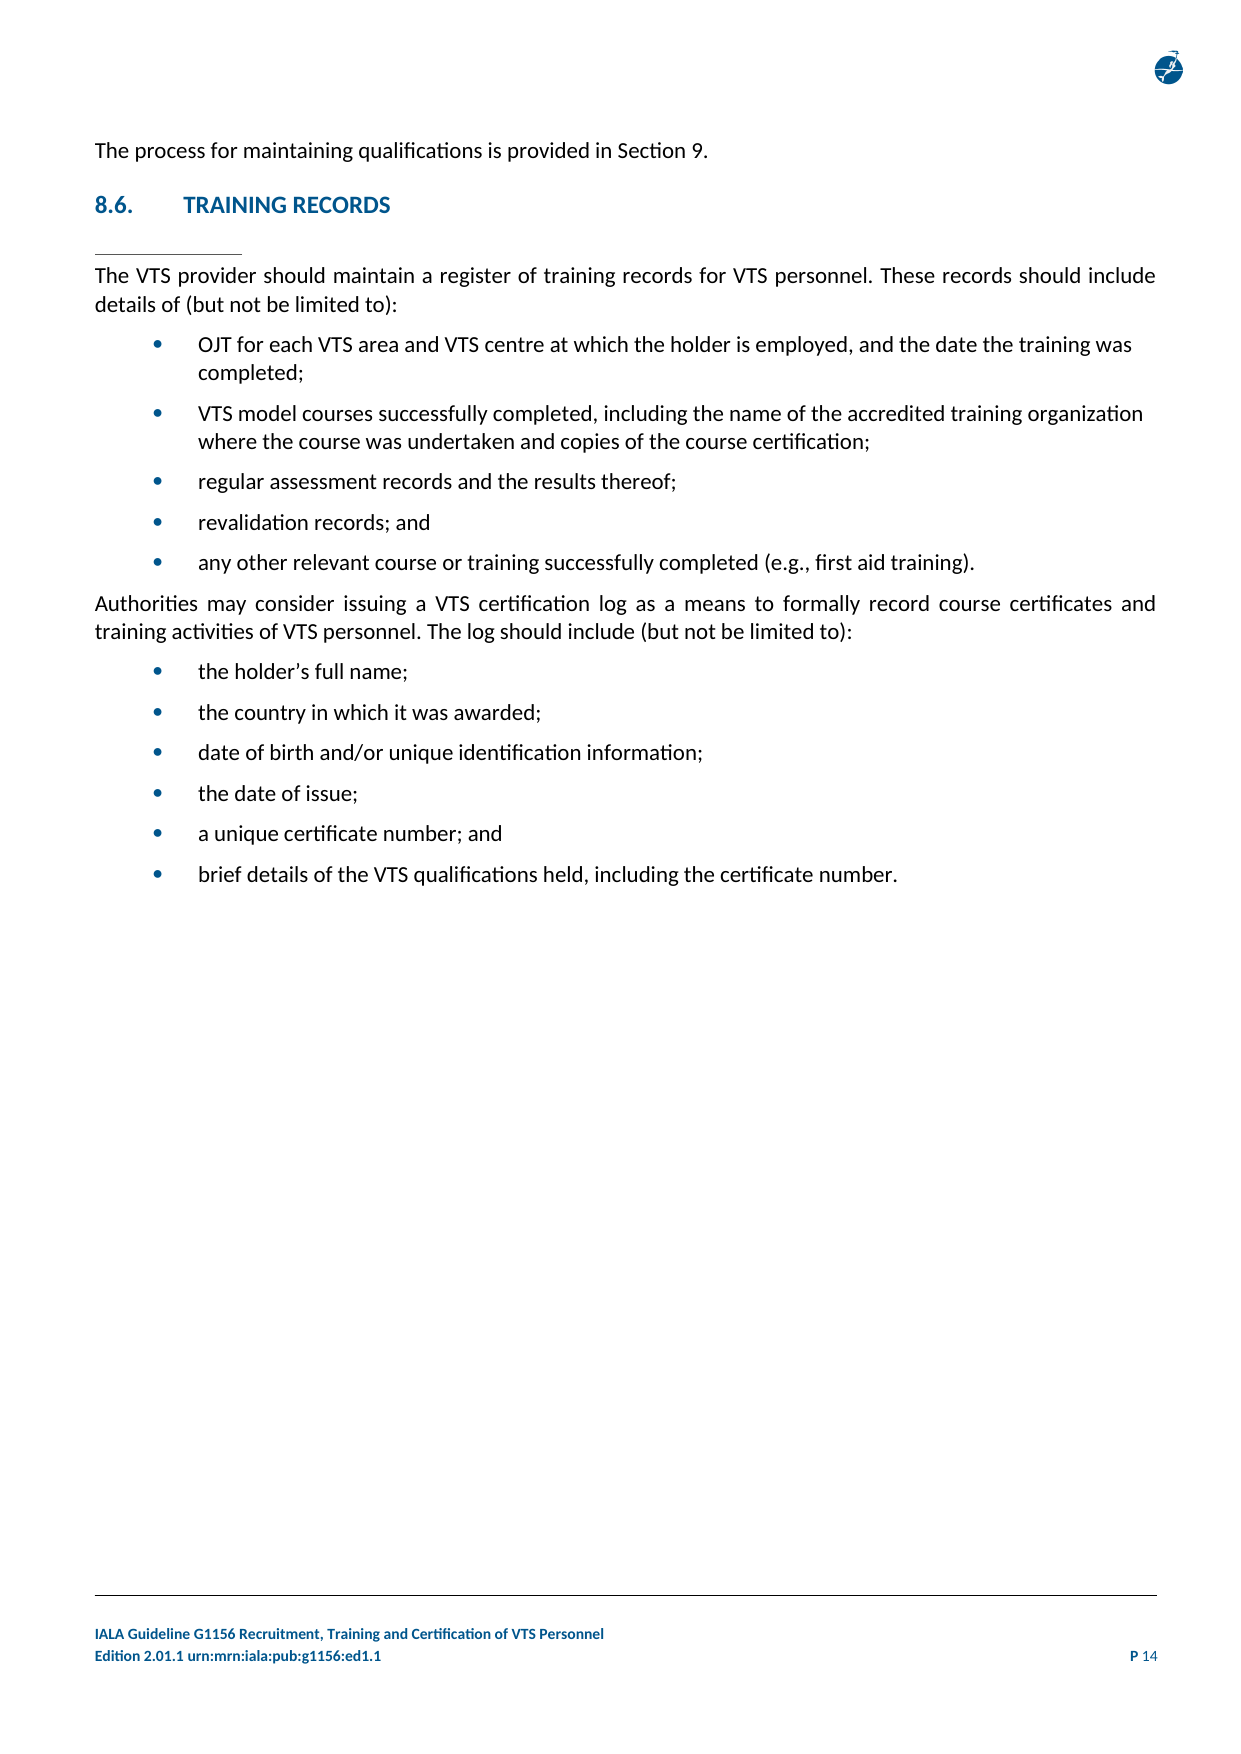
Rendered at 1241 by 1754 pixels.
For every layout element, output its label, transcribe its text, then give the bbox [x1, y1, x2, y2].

text the holder’s full name; [153, 657, 1157, 685]
text date of birth and/or unique identification information; [153, 738, 1157, 766]
subtitle Training records [94, 189, 1157, 220]
text Authorities may consider issuing a VTS certification log as a means to formally record course certificates and training activities of VTS personnel. The log should include (but not be limited to): [94, 589, 1157, 645]
picture [1123, 0, 1241, 119]
text OJT for each VTS area and VTS centre at which the holder is employed, and the date the training was completed; [153, 330, 1157, 386]
text The VTS provider should maintain a register of training records for VTS personnel. These records should include details of (but not be limited to): [94, 262, 1157, 318]
text The process for maintaining qualifications is provided in Section 9. [94, 136, 1157, 164]
text regular assessment records and the results thereof; [153, 467, 1157, 495]
text VTS model courses successfully completed, including the name of the accredited training organization where the course was undertaken and copies of the course certification; [153, 399, 1157, 455]
text the country in which it was awarded; [153, 698, 1157, 726]
text the date of issue; [153, 779, 1157, 807]
text a unique certificate number; and [153, 819, 1157, 847]
text brief details of the VTS qualifications held, including the certificate number. [153, 860, 1157, 888]
text revalidation records; and [153, 508, 1157, 536]
text any other relevant course or training successfully completed (e.g., first aid training). [153, 548, 1157, 576]
